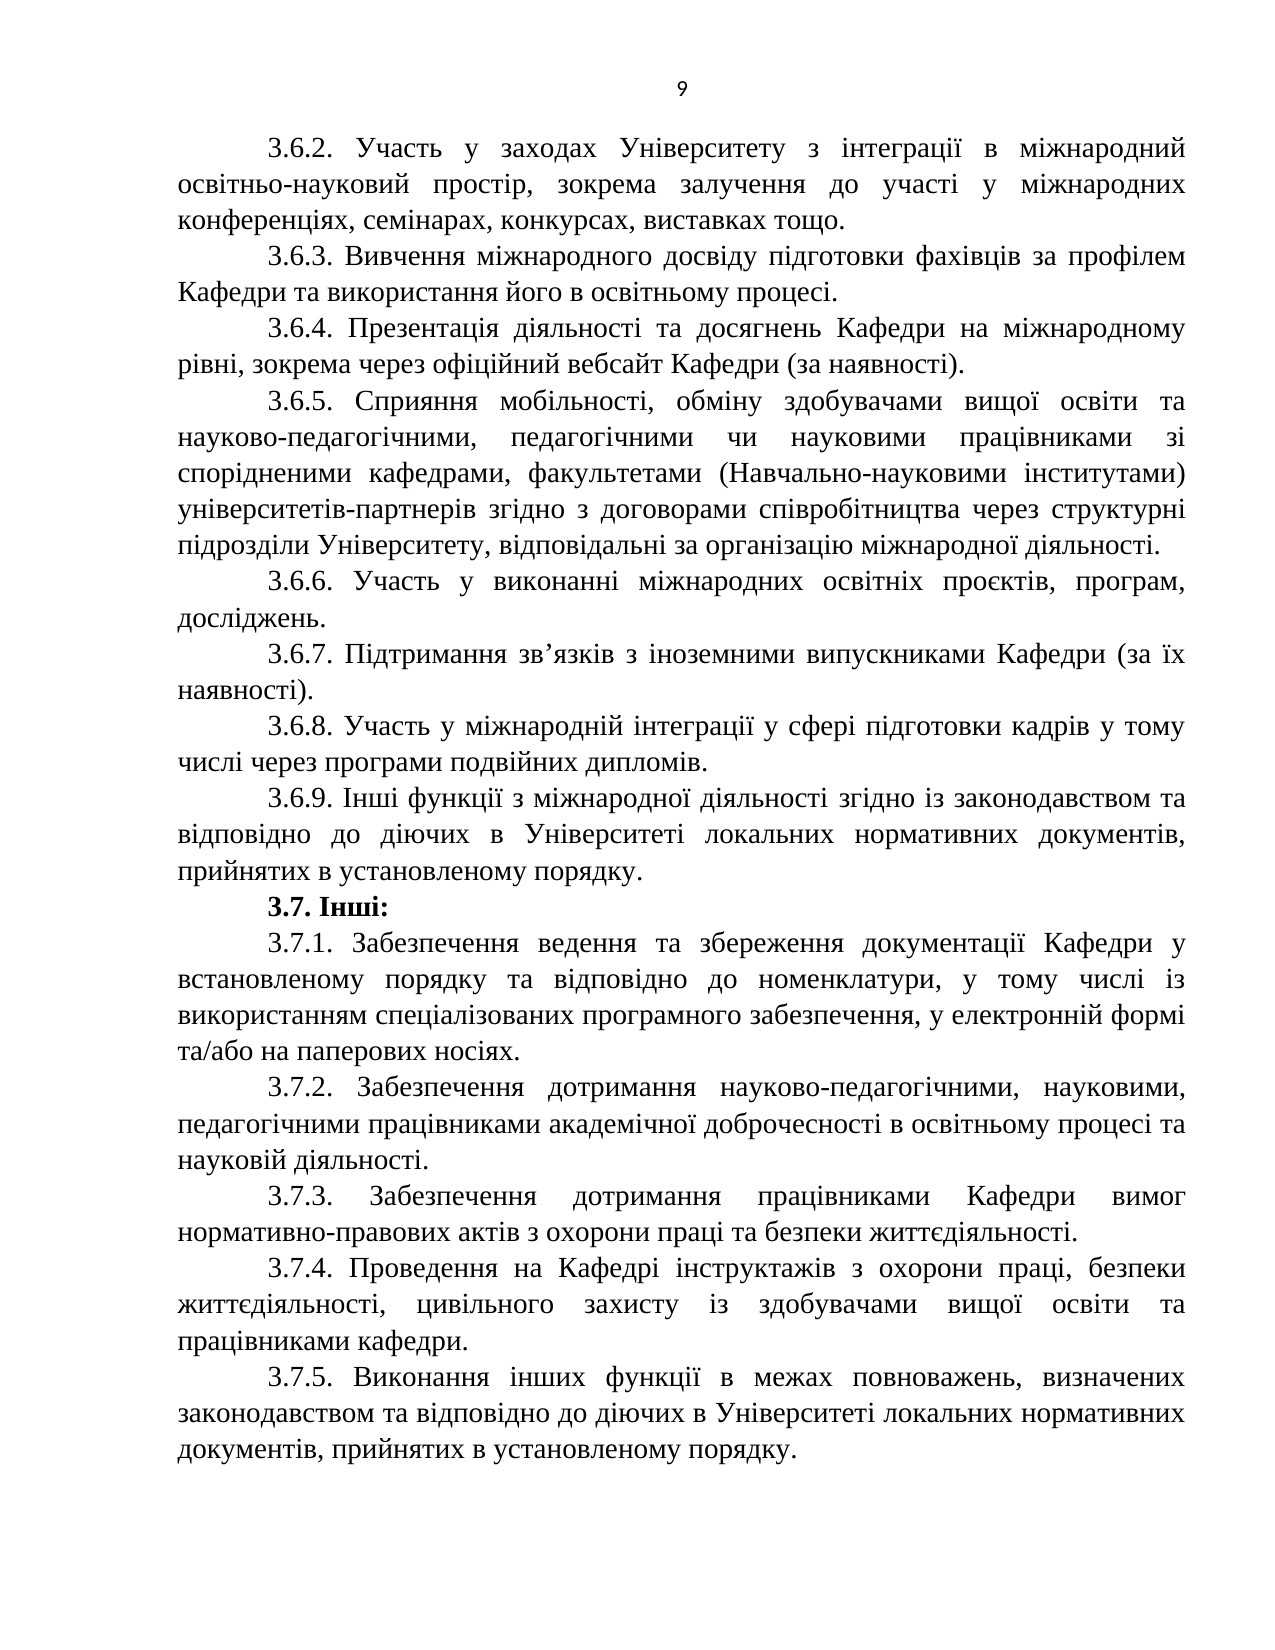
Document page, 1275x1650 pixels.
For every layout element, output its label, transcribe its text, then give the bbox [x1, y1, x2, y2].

text 3.6.9. Інші функції з міжнародної діяльності згідно із законодавством та відповідно до діючих в Університеті локальних нормативних документів, прийнятих в установленому порядку. [177, 780, 1186, 886]
text 3.7.5. Виконання інших функції в межах повноважень, визначених законодавством та відповідно до діючих в Університеті локальних нормативних документів, прийнятих в установленому порядку. [177, 1359, 1186, 1464]
text 3.6.8. Участь у міжнародній інтеграції у сфері підготовки кадрів у тому числі через програми подвійних дипломів. [177, 708, 1186, 778]
text 3.7.3. Забезпечення дотримання працівниками Кафедри вимог нормативно-правових актів з охорони праці та безпеки життєдіяльності. [177, 1178, 1186, 1248]
text 3.7.4. Проведення на Кафедрі інструктажів з охорони праці, безпеки життєдіяльності, цивільного захисту із здобувачами вищої освіти та працівниками кафедри. [177, 1250, 1186, 1356]
text 3.7.2. Забезпечення дотримання науково-педагогічними, науковими, педагогічними працівниками академічної доброчесності в освітньому процесі та науковій діяльності. [177, 1069, 1186, 1175]
text 3.6.7. Підтримання зв’язків з іноземними випускниками Кафедри (за їх наявності). [177, 636, 1186, 706]
text 3.6.6. Участь у виконанні міжнародних освітніх проєктів, програм, досліджень. [177, 563, 1186, 633]
text 3.6.2. Участь у заходах Університету з інтеграції в міжнародний освітньо-науковий простір, зокрема залучення до участі у міжнародних конференціях, семінарах, конкурсах, виставках тощо. [177, 130, 1186, 236]
text 3.6.3. Вивчення міжнародного досвіду підготовки фахівців за профілем Кафедри та використання його в освітньому процесі. [177, 238, 1186, 308]
text 3.7. Інші: [177, 889, 1186, 922]
text 3.6.5. Сприяння мобільності, обміну здобувачами вищої освіти та науково-педагогічними, педагогічними чи науковими працівниками зі спорідненими кафедрами, факультетами (Навчально-науковими інститутами) університетів-партнерів згідно з договорами співробітництва через структурні підрозділи Університету, відповідальні за організацію міжнародної діяльності. [177, 383, 1186, 561]
text 3.6.4. Презентація діяльності та досягнень Кафедри на міжнародному рівні, зокрема через офіційний вебсайт Кафедри (за наявності). [177, 311, 1186, 380]
text 3.7.1. Забезпечення ведення та збереження документації Кафедри у встановленому порядку та відповідно до номенклатури, у тому числі із використанням спеціалізованих програмного забезпечення, у електронній формі та/або на паперових носіях. [177, 925, 1186, 1067]
